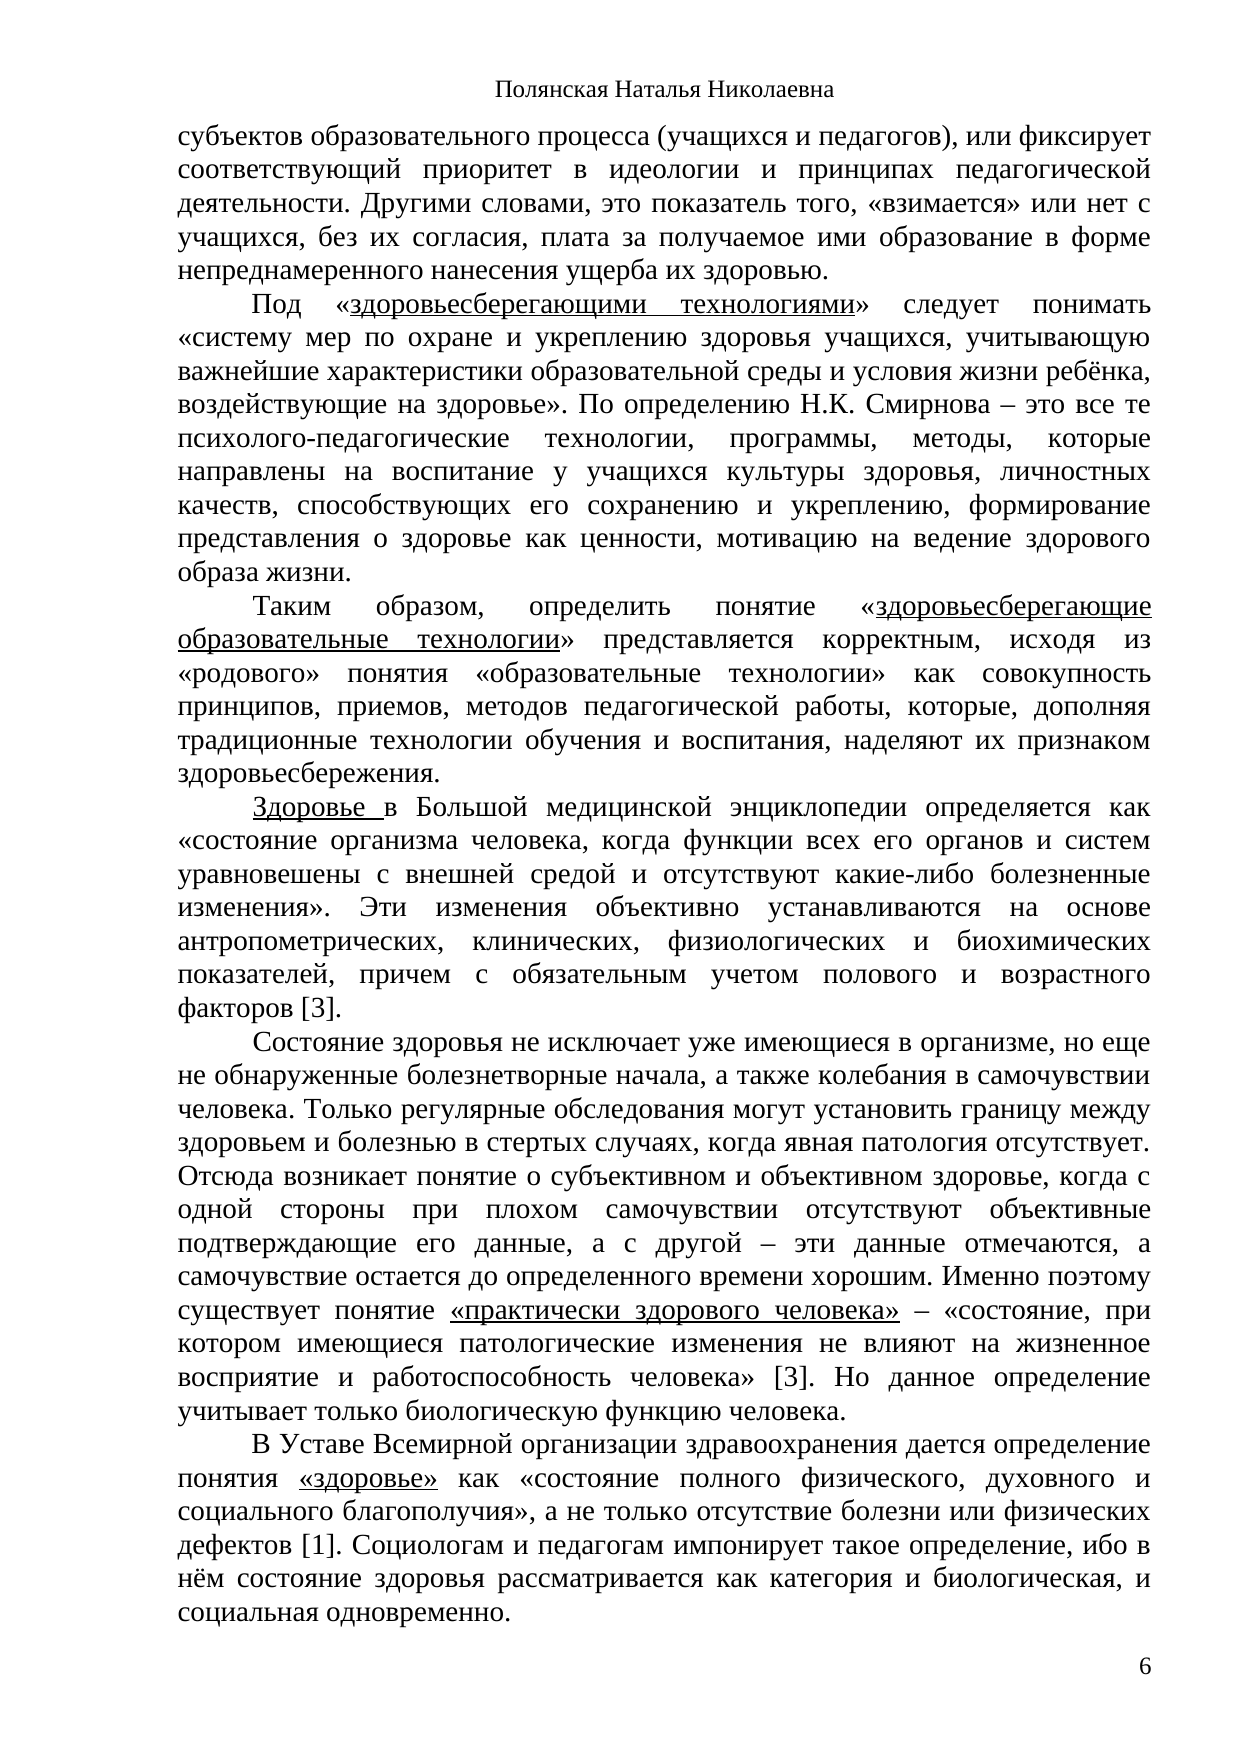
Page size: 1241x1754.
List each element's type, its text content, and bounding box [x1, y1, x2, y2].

text В Уставе Всемирной организации здравоохранения дается определение понятия «здоровье» как «состояние полного физического, духовного и социального благополучия», а не только отсутствие болезни или физических дефектов [1]. Социологам и педагогам импонирует такое определение, ибо в нём состояние здоровья рассматривается как категория и биологическая, и социальная одновременно. [177, 1426, 1152, 1627]
text Таким образом, определить понятие «здоровьесберегающие образовательные технологии» представляется корректным, исходя из «родового» понятия «образовательные технологии» как совокупность принципов, приемов, методов педагогической работы, которые, дополняя традиционные технологии обучения и воспитания, наделяют их признаком здоровьесбережения. [177, 588, 1152, 789]
text Состояние здоровья не исключает уже имеющиеся в организме, но еще не обнаруженные болезнетворные начала, а также колебания в самочувствии человека. Только регулярные обследования могут установить границу между здоровьем и болезнью в стертых случаях, когда явная патология отсутствует. Отсюда возникает понятие о субъективном и объективном здоровье, когда с одной стороны при плохом самочувствии отсутствуют объективные подтверждающие его данные, а с другой – эти данные отмечаются, а самочувствие остается до определенного времени хорошим. Именно поэтому существует понятие «практически здорового человека» – «состояние, при котором имеющиеся патологические изменения не влияют на жизненное восприятие и работоспособность человека» [3]. Но данное определение учитывает только биологическую функцию человека. [177, 1024, 1152, 1426]
text Под «здоровьесберегающими технологиями» следует понимать «систему мер по охране и укреплению здоровья учащихся, учитывающую важнейшие характеристики образовательной среды и условия жизни ребёнка, воздействующие на здоровье». По определению Н.К. Смирнова – это все те психолого-педагогические технологии, программы, методы, которые направлены на воспитание у учащихся культуры здоровья, личностных качеств, способствующих его сохранению и укреплению, формирование представления о здоровье как ценности, мотивацию на ведение здорового образа жизни. [177, 286, 1152, 588]
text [177, 118, 1152, 286]
text Здоровье в Большой медицинской энциклопедии определяется как «состояние организма человека, когда функции всех его органов и систем уравновешены с внешней средой и отсутствуют какие-либо болезненные изменения». Эти изменения объективно устанавливаются на основе антропометрических, клинических, физиологических и биохимических показателей, причем с обязательным учетом полового и возрастного факторов [3]. [177, 789, 1152, 1024]
